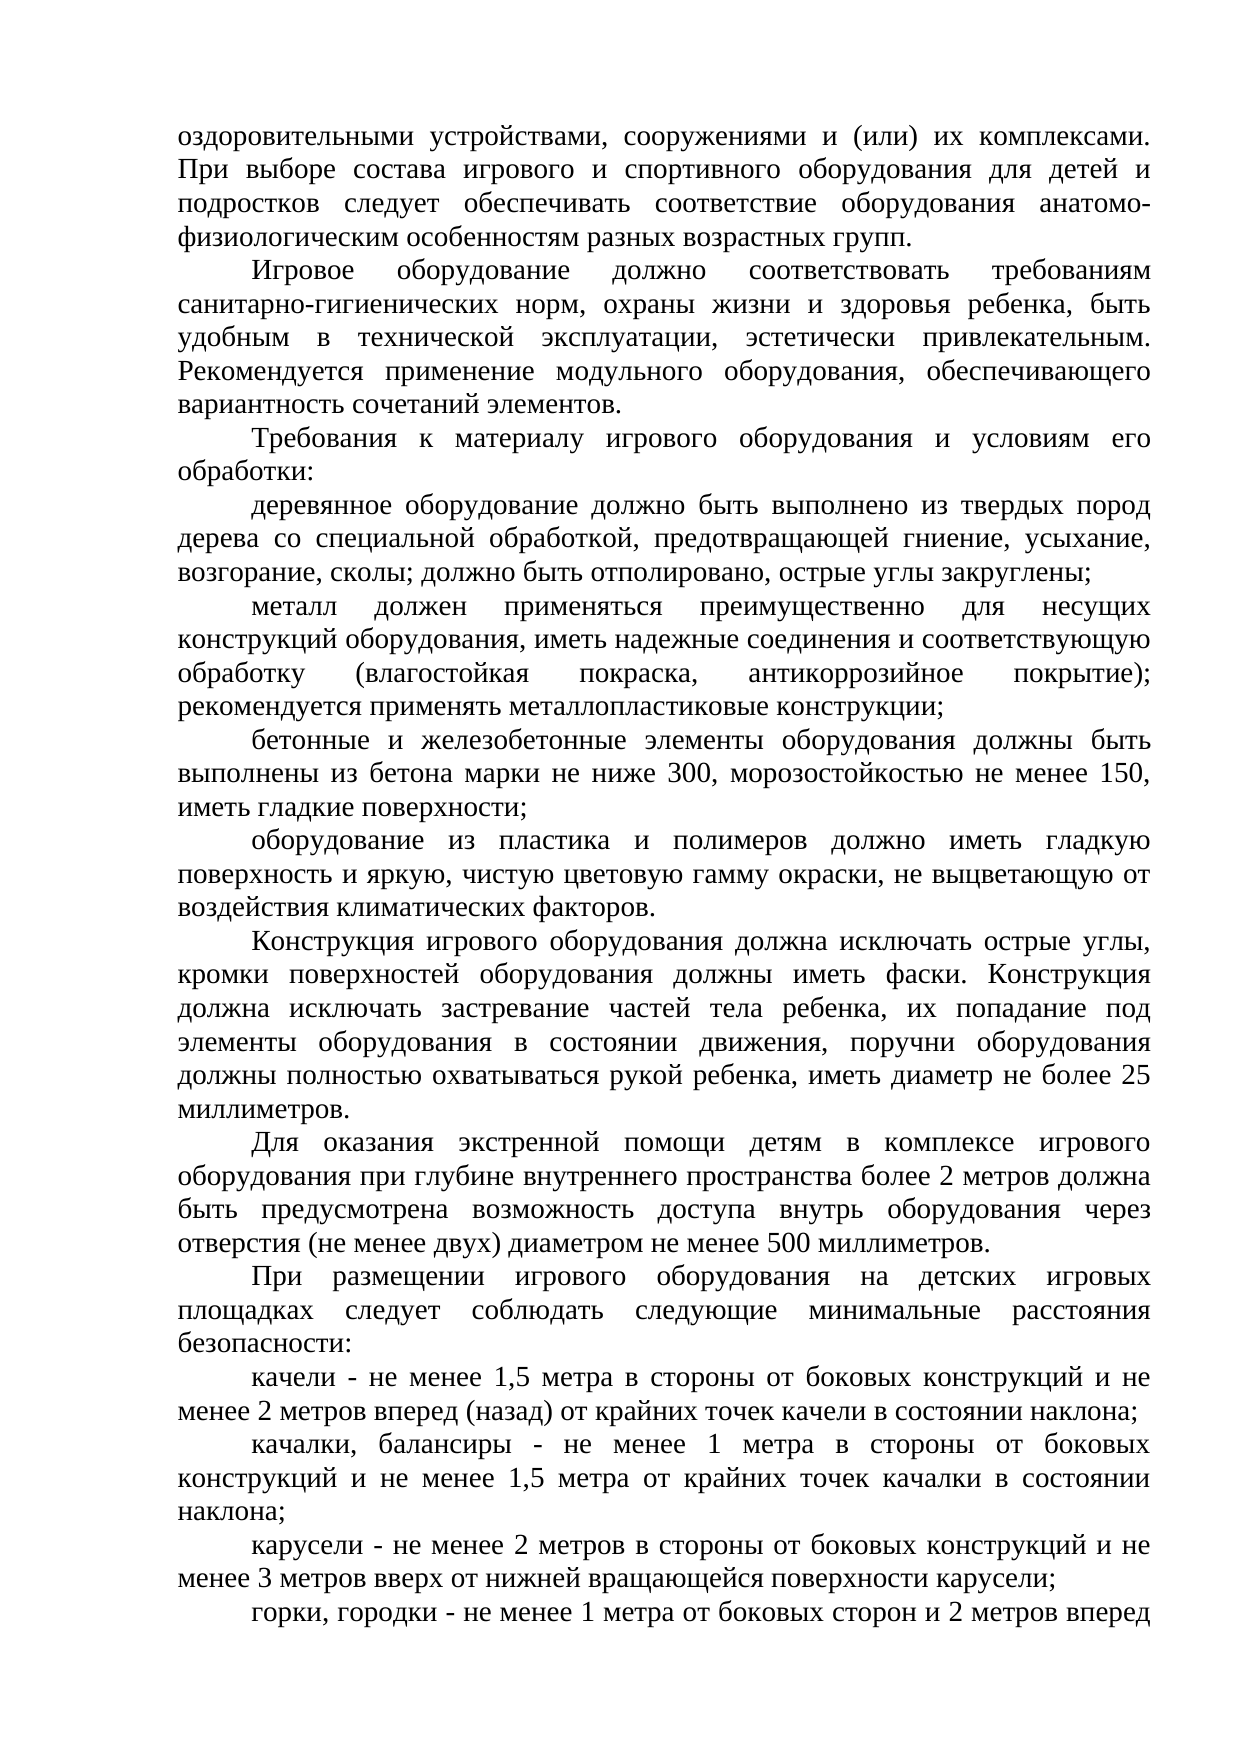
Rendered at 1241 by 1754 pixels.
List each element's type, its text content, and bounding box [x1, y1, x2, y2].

text Требования к материалу игрового оборудования и условиям его обработки: [177, 420, 1152, 487]
text оборудование из пластика и полимеров должно иметь гладкую поверхность и яркую, чистую цветовую гамму окраски, не выцветающую от воздействия климатических факторов. [177, 822, 1152, 923]
text Игровое оборудование должно соответствовать требованиям санитарно-гигиенических норм, охраны жизни и здоровья ребенка, быть удобным в технической эксплуатации, эстетически привлекательным. Рекомендуется применение модульного оборудования, обеспечивающего вариантность сочетаний элементов. [177, 252, 1152, 420]
text качалки, балансиры - не менее 1 метра в стороны от боковых конструкций и не менее 1,5 метра от крайних точек качалки в состоянии наклона; [177, 1426, 1152, 1527]
text При размещении игрового оборудования на детских игровых площадках следует соблюдать следующие минимальные расстояния безопасности: [177, 1258, 1152, 1359]
text Для оказания экстренной помощи детям в комплексе игрового оборудования при глубине внутреннего пространства более 2 метров должна быть предусмотрена возможность доступа внутрь оборудования через отверстия (не менее двух) диаметром не менее 500 миллиметров. [177, 1124, 1152, 1258]
text карусели - не менее 2 метров в стороны от боковых конструкций и не менее 3 метров вверх от нижней вращающейся поверхности карусели; [177, 1527, 1152, 1594]
text металл должен применяться преимущественно для несущих конструкций оборудования, иметь надежные соединения и соответствующую обработку (влагостойкая покраска, антикоррозийное покрытие); рекомендуется применять металлопластиковые конструкции; [177, 588, 1152, 722]
text бетонные и железобетонные элементы оборудования должны быть выполнены из бетона марки не ниже 300, морозостойкостью не менее 150, иметь гладкие поверхности; [177, 722, 1152, 822]
text качели - не менее 1,5 метра в стороны от боковых конструкций и не менее 2 метров вперед (назад) от крайних точек качели в состоянии наклона; [177, 1359, 1152, 1426]
text Конструкция игрового оборудования должна исключать острые углы, кромки поверхностей оборудования должны иметь фаски. Конструкция должна исключать застревание частей тела ребенка, их попадание под элементы оборудования в состоянии движения, поручни оборудования должны полностью охватываться рукой ребенка, иметь диаметр не более 25 миллиметров. [177, 923, 1152, 1124]
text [177, 118, 1152, 252]
text деревянное оборудование должно быть выполнено из твердых пород дерева со специальной обработкой, предотвращающей гниение, усыхание, возгорание, сколы; должно быть отполировано, острые углы закруглены; [177, 487, 1152, 588]
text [177, 1594, 1152, 1627]
